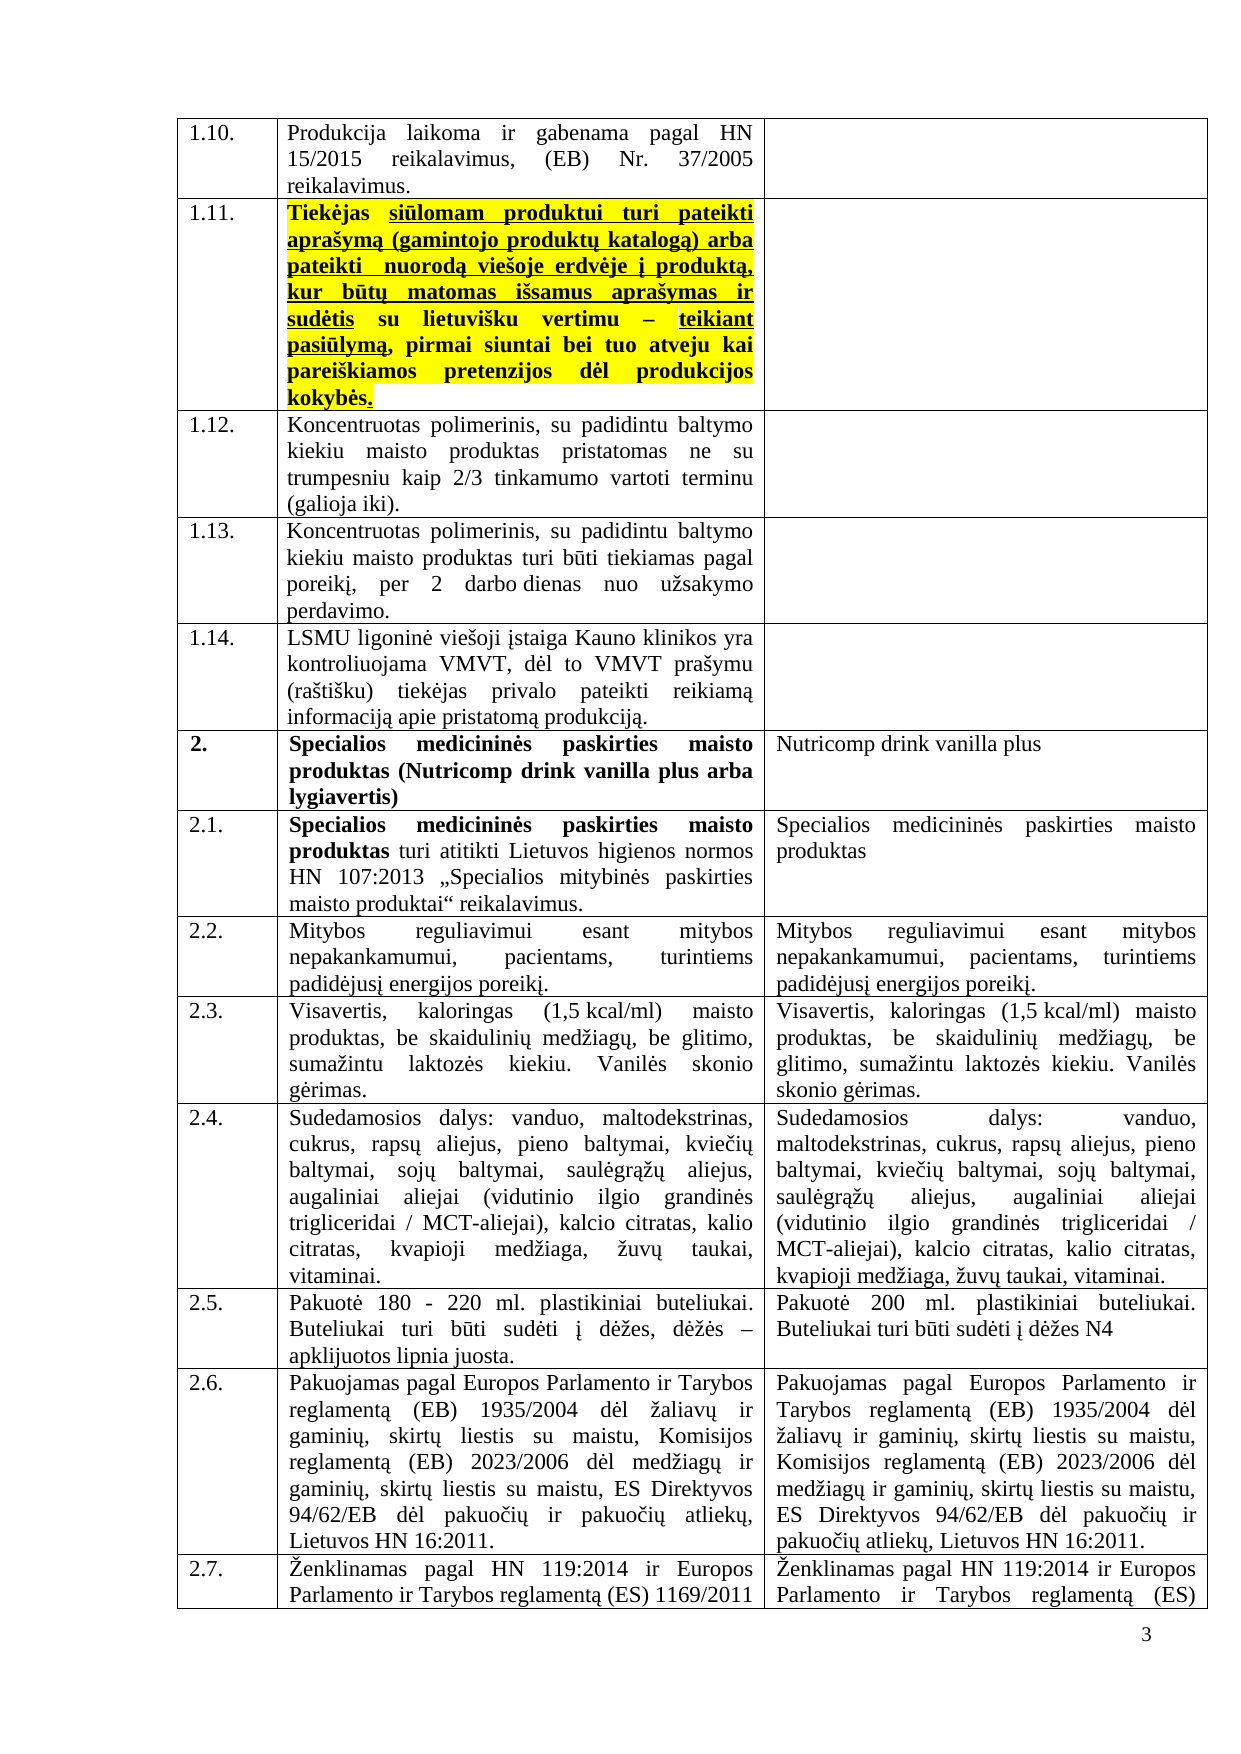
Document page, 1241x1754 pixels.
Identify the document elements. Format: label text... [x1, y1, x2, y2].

table_cell [178, 731, 277, 809]
table_cell Specialios medicininės paskirties maisto produktas [765, 811, 1207, 916]
table_cell Specialios medicininės paskirties maisto produktas turi atitikti Lietuvos higienos normos HN 107:2013 „Specialios mitybinės paskirties maisto produktai“ reikalavimus. [278, 811, 764, 916]
table_cell Mitybos reguliavimui esant mitybos nepakankamumui, pacientams, turintiems padidėjusį energijos poreikį. [278, 917, 764, 996]
table_cell [178, 1104, 277, 1288]
table_cell [178, 997, 277, 1103]
table_cell Produkcija laikoma ir gabenama pagal HN 15/2015 reikalavimus, (EB) Nr. 37/2005 reikalavimus. [278, 119, 764, 198]
table_cell Visavertis, kaloringas (1,5 kcal/ml) maisto produktas, be skaidulinių medžiagų, be glitimo, sumažintu laktozės kiekiu. Vanilės skonio gėrimas. [765, 997, 1207, 1103]
table_cell Sudedamosios dalys: vanduo, maltodekstrinas, cukrus, rapsų aliejus, pieno baltymai, kviečių baltymai, sojų baltymai, saulėgrąžų aliejus, augaliniai aliejai (vidutinio ilgio grandinės trigliceridai / MCT-aliejai), kalcio citratas, kalio citratas, kvapioji medžiaga, žuvų taukai, vitaminai. [278, 1104, 764, 1288]
table_cell Nutricomp drink vanilla plus [765, 731, 1207, 809]
table_cell [178, 199, 277, 410]
table_cell [765, 518, 1207, 623]
table_cell Pakuojamas pagal Europos Parlamento ir Tarybos reglamentą (EB) 1935/2004 dėl žaliavų ir gaminių, skirtų liestis su maistu, Komisijos reglamentą (EB) 2023/2006 dėl medžiagų ir gaminių, skirtų liestis su maistu, ES Direktyvos 94/62/EB dėl pakuočių ir pakuočių atliekų, Lietuvos HN 16:2011. [765, 1369, 1207, 1554]
table_cell [765, 119, 1207, 198]
table_cell [178, 1369, 277, 1554]
table_cell Pakuotė 180 - 220 ml. plastikiniai buteliukai. Buteliukai turi būti sudėti į dėžes, dėžės – apklijuotos lipnia juosta. [278, 1289, 764, 1368]
table_cell [178, 811, 277, 916]
table_cell [765, 199, 1207, 410]
table_cell [178, 1289, 277, 1368]
table_cell [765, 411, 1207, 517]
table_cell Koncentruotas polimerinis, su padidintu baltymo kiekiu maisto produktas turi būti tiekiamas pagal poreikį, per 2 darbo dienas nuo užsakymo perdavimo. [278, 518, 764, 623]
table_cell Pakuojamas pagal Europos Parlamento ir Tarybos reglamentą (EB) 1935/2004 dėl žaliavų ir gaminių, skirtų liestis su maistu, Komisijos reglamentą (EB) 2023/2006 dėl medžiagų ir gaminių, skirtų liestis su maistu, ES Direktyvos 94/62/EB dėl pakuočių ir pakuočių atliekų, Lietuvos HN 16:2011. [278, 1369, 764, 1554]
table_cell Specialios medicininės paskirties maisto produktas (Nutricomp drink vanilla plus arba lygiavertis) [278, 731, 764, 809]
table_cell Koncentruotas polimerinis, su padidintu baltymo kiekiu maisto produktas pristatomas ne su trumpesniu kaip 2/3 tinkamumo vartoti terminu (galioja iki). [278, 411, 764, 517]
table_cell [178, 411, 277, 517]
table_cell [765, 624, 1207, 729]
table_cell Visavertis, kaloringas (1,5 kcal/ml) maisto produktas, be skaidulinių medžiagų, be glitimo, sumažintu laktozės kiekiu. Vanilės skonio gėrimas. [278, 997, 764, 1103]
table_cell Pakuotė 200 ml. plastikiniai buteliukai. Buteliukai turi būti sudėti į dėžes N4 [765, 1289, 1207, 1368]
table_cell Tiekėjas siūlomam produktui turi pateikti aprašymą (gamintojo produktų katalogą) arba pateikti nuorodą viešoje erdvėje į produktą, kur būtų matomas išsamus aprašymas ir sudėtis su lietuvišku vertimu – teikiant pasiūlymą, pirmai siuntai bei tuo atveju kai pareiškiamos pretenzijos dėl produkcijos kokybės. [278, 199, 764, 410]
table_cell [178, 119, 277, 198]
table_cell [178, 917, 277, 996]
table_cell Mitybos reguliavimui esant mitybos nepakankamumui, pacientams, turintiems padidėjusį energijos poreikį. [765, 917, 1207, 996]
table_cell LSMU ligoninė viešoji įstaiga Kauno klinikos yra kontroliuojama VMVT, dėl to VMVT prašymu (raštišku) tiekėjas privalo pateikti reikiamą informaciją apie pristatomą produkciją. [278, 624, 764, 729]
table_cell Sudedamosios dalys: vanduo, maltodekstrinas, cukrus, rapsų aliejus, pieno baltymai, kviečių baltymai, sojų baltymai, saulėgrąžų aliejus, augaliniai aliejai (vidutinio ilgio grandinės trigliceridai / MCT-aliejai), kalcio citratas, kalio citratas, kvapioji medžiaga, žuvų taukai, vitaminai. [765, 1104, 1207, 1288]
table_cell [178, 1555, 277, 1607]
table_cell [278, 1555, 764, 1607]
table_cell [178, 624, 277, 729]
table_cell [765, 1555, 1207, 1607]
table_cell [178, 518, 277, 623]
